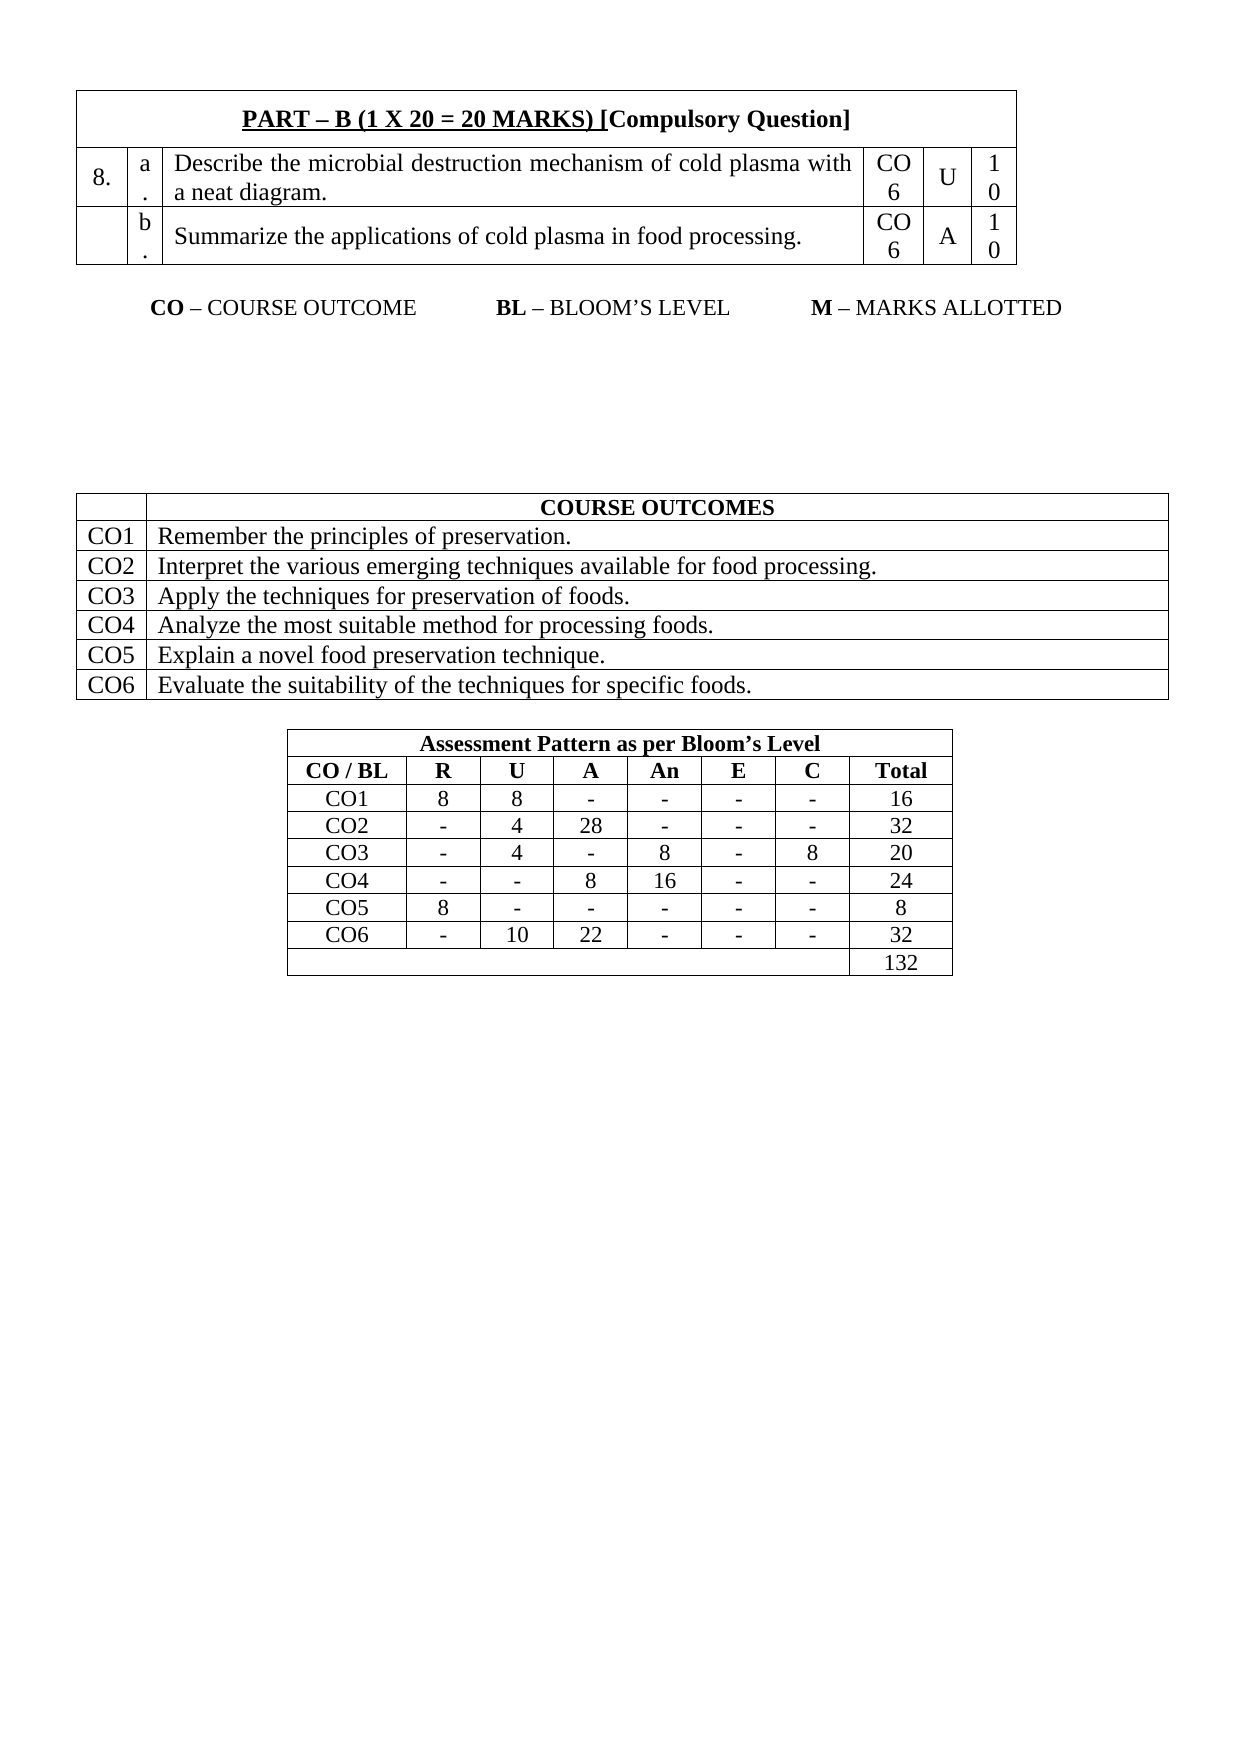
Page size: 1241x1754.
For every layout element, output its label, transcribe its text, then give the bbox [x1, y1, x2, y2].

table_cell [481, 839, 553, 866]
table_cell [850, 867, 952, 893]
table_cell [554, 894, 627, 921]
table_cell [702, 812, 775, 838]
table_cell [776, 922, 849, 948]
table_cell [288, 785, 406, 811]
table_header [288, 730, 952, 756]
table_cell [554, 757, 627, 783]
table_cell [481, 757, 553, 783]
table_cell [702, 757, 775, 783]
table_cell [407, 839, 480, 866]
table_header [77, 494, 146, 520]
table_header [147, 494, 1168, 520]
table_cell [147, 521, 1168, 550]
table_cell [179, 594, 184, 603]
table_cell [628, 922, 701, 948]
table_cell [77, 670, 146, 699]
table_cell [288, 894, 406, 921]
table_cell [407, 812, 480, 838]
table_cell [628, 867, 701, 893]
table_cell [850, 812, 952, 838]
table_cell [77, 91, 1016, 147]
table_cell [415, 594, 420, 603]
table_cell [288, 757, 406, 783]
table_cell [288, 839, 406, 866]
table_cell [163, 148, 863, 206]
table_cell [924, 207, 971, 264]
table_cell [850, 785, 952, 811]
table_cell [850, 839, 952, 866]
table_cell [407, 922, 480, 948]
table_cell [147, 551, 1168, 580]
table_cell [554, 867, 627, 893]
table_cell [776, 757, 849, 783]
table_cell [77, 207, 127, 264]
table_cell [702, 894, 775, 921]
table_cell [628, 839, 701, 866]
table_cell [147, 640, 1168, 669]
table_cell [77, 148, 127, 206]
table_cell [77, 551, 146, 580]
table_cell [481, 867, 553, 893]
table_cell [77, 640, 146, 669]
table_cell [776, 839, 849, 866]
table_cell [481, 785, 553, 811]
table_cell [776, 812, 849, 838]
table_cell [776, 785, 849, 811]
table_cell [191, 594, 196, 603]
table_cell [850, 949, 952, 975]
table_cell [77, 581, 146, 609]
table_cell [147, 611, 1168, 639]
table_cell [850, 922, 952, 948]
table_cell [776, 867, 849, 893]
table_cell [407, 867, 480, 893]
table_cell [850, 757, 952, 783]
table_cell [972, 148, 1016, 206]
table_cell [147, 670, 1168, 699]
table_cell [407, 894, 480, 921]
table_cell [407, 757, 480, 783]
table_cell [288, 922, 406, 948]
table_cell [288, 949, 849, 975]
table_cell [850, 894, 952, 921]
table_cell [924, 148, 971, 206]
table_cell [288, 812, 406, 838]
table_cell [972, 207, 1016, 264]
text CO – COURSE OUTCOME BL – BLOOM’S LEVEL M – MARKS ALLOTTED [150, 294, 1090, 320]
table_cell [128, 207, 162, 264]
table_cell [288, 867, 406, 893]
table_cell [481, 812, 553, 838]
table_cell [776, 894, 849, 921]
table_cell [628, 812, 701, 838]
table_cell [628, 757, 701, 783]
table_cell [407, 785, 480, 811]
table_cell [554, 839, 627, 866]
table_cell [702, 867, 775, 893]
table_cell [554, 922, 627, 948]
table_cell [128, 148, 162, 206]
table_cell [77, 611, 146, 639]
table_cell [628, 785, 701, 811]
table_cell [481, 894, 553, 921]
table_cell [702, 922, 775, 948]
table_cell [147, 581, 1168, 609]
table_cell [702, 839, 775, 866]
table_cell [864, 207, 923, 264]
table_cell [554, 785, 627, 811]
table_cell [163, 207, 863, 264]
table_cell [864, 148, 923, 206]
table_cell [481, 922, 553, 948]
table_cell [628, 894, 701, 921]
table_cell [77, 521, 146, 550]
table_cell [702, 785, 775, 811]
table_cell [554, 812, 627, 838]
